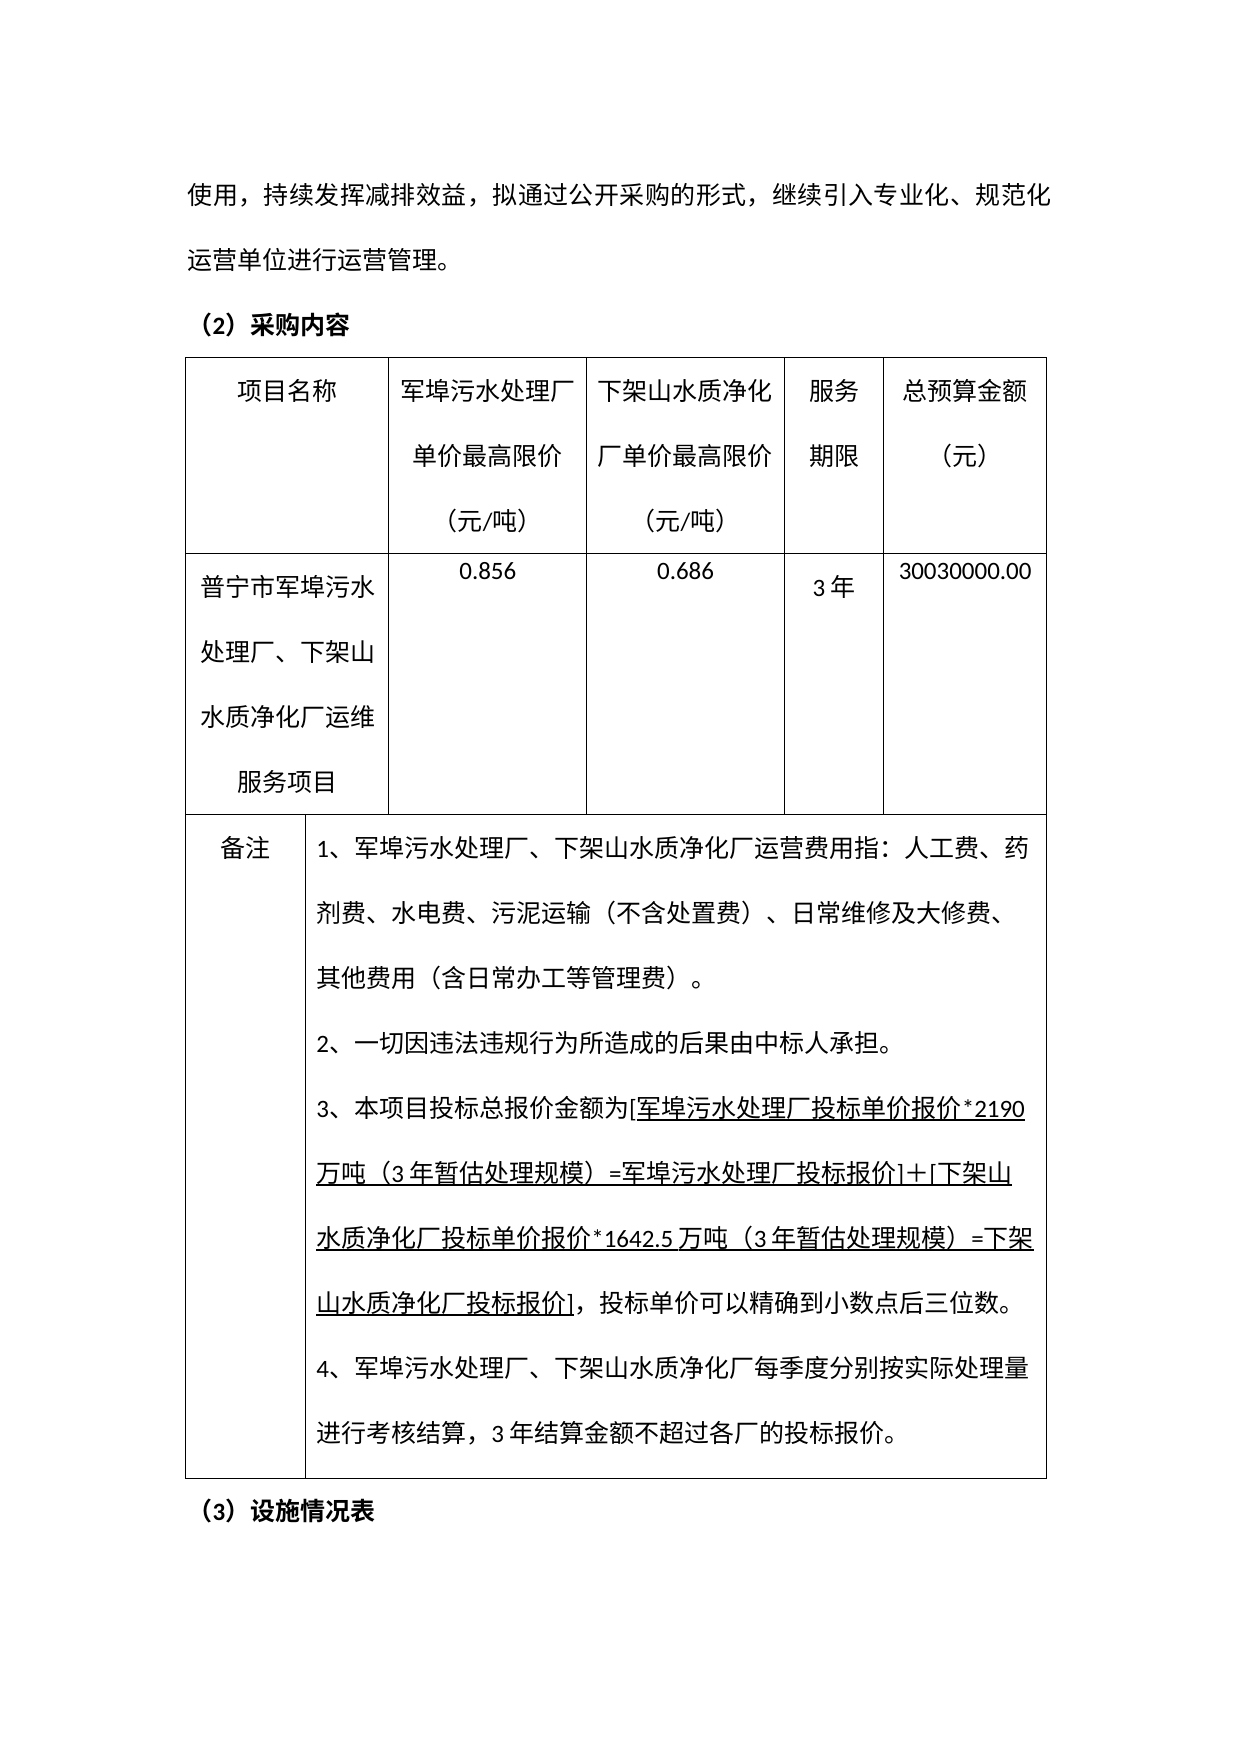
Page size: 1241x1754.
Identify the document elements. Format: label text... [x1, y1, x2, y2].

table_header 项目名称 [186, 358, 388, 553]
table_cell 1、军埠污水处理厂、下架山水质净化厂运营费用指：人工费、药剂费、水电费、污泥运输（不含处置费）、日常维修及大修费、其他费用（含日常办工等管理费）。 2、一切因违法违规行为所造成的后果由中标人承担。 3、本项目投标总报价金额为[军埠污水处理厂投标单价报价*2190万吨（3年暂估处理规模）=军埠污水处理厂投标报价]＋[下架山水质净化厂投标单价报价*1642.5万吨（3年暂估处理规模）=下架山水质净化厂投标报价]，投标单价可以精确到小数点后三位数。 4、军埠污水处理厂、下架山水质净化厂每季度分别按实际处理量进行考核结算，3年结算金额不超过各厂的投标报价。 [306, 815, 1046, 1478]
table_cell 3年 [785, 554, 883, 814]
table_cell 普宁市军埠污水处理厂、下架山水质净化厂运维服务项目 [186, 554, 388, 814]
table_cell 备注 [186, 815, 305, 1478]
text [187, 162, 1053, 292]
table_header 总预算金额 （元） [884, 358, 1046, 553]
table_cell 30030000.00 [884, 554, 1046, 814]
table_header 下架山水质净化厂单价最高限价 （元/吨） [587, 358, 784, 553]
text （3）设施情况表 [187, 1479, 1053, 1544]
table_cell 0.856 [389, 554, 586, 814]
table_cell 0.686 [587, 554, 784, 814]
table_header 军埠污水处理厂 单价最高限价 （元/吨） [389, 358, 586, 553]
text （2）采购内容 [187, 292, 1053, 357]
table_header 服务 期限 [785, 358, 883, 553]
